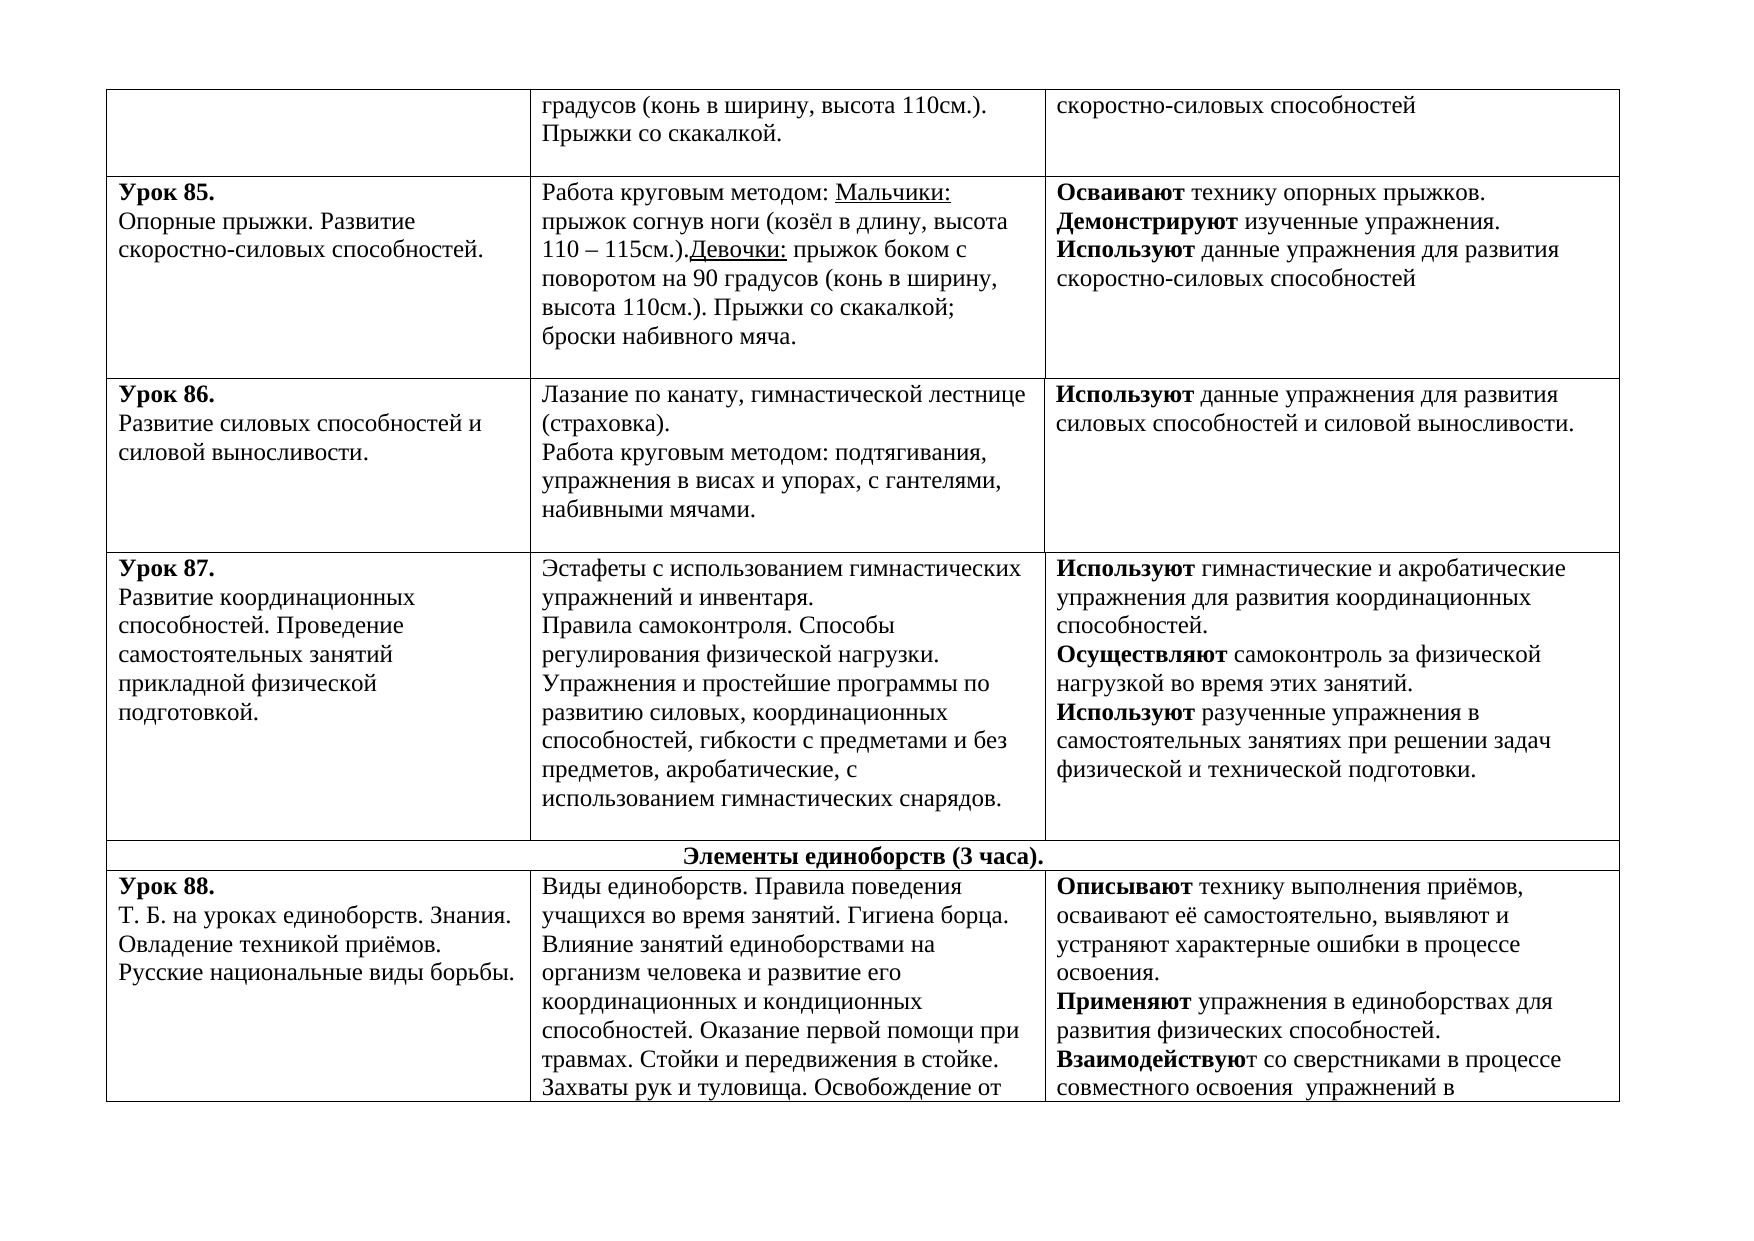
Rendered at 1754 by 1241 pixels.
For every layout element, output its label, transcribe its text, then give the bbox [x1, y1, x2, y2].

table_cell Эстафеты с использованием гимнастических упражнений и инвентаря. Правила самоконтроля. Способы регулирования физической нагрузки. Упражнения и простейшие программы по развитию силовых, координационных способностей, гибкости с предметами и без предметов, акробатические, с использованием гимнастических снарядов. [531, 553, 1045, 840]
table_cell Урок 85. Опорные прыжки. Развитие скоростно-силовых способностей. [107, 177, 530, 378]
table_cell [1046, 871, 1619, 1101]
table_cell Урок 87. Развитие координационных способностей. Проведение самостоятельных занятий прикладной физической подготовкой. [107, 553, 530, 840]
table_cell Используют данные упражнения для развития силовых способностей и силовой выносливости. [1045, 379, 1619, 552]
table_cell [531, 90, 1045, 176]
table_cell Лазание по канату, гимнастической лестнице (страховка). Работа круговым методом: подтягивания, упражнения в висах и упорах, с гантелями, набивными мячами. [531, 379, 1044, 552]
table_cell Элементы единоборств (3 часа). [107, 841, 1619, 870]
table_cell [107, 871, 530, 1101]
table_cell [531, 871, 1045, 1101]
table_cell Урок 86. Развитие силовых способностей и силовой выносливости. [107, 379, 530, 552]
table_cell Используют гимнастические и акробатические упражнения для развития координационных способностей. Осуществляют самоконтроль за физической нагрузкой во время этих занятий. Используют разученные упражнения в самостоятельных занятиях при решении задач физической и технической подготовки. [1046, 553, 1619, 840]
table_cell Осваивают технику опорных прыжков. Демонстрируют изученные упражнения. Используют данные упражнения для развития скоростно-силовых способностей [1046, 177, 1619, 378]
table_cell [107, 90, 530, 176]
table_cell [1046, 90, 1619, 176]
table_cell Работа круговым методом: Мальчики: прыжок согнув ноги (козёл в длину, высота 110 – 115см.).Девочки: прыжок боком с поворотом на 90 градусов (конь в ширину, высота 110см.). Прыжки со скакалкой; броски набивного мяча. [531, 177, 1045, 378]
